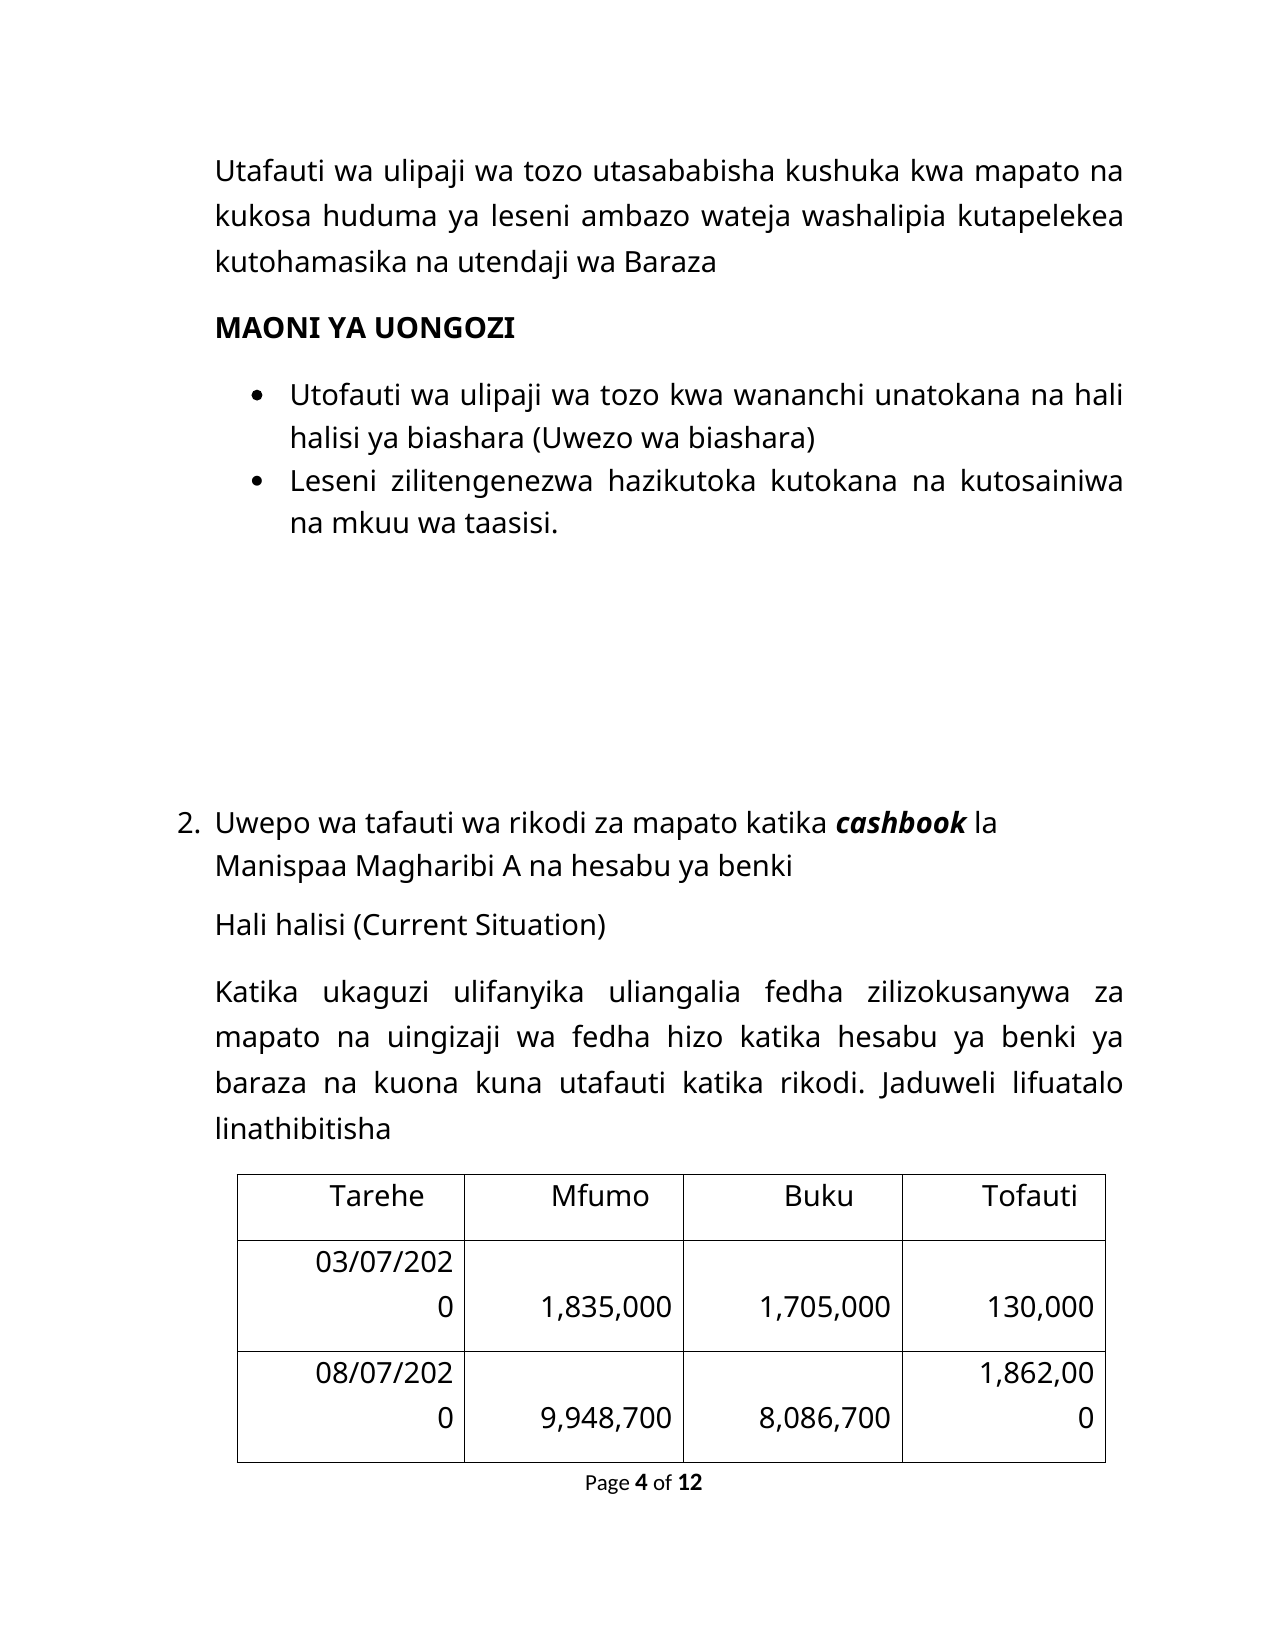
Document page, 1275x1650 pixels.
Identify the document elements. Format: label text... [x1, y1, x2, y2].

list Utofauti wa ulipaji wa tozo kwa wananchi unatokana na hali halisi ya biashara (Uwezo wa biashara) [252, 374, 1125, 457]
table_cell 1,862,000 [903, 1352, 1105, 1462]
list Uwepo wa tafauti wa rikodi za mapato katika cashbook la Manispaa Magharibi A na hesabu ya benki [177, 802, 1125, 885]
table_cell 1,835,000 [465, 1241, 683, 1351]
text Katika ukaguzi ulifanyika uliangalia fedha zilizokusanywa za mapato na uingizaji wa fedha hizo katika hesabu ya benki ya baraza na kuona kuna utafauti katika rikodi. Jaduweli lifuatalo linathibitisha [214, 971, 1125, 1148]
text Utafauti wa ulipaji wa tozo utasababisha kushuka kwa mapato na kukosa huduma ya leseni ambazo wateja washalipia kutapelekea kutohamasika na utendaji wa Baraza [214, 150, 1125, 281]
text Hali halisi (Current Situation) [162, 904, 1125, 944]
list Leseni zilitengenezwa hazikutoka kutokana na kutosainiwa na mkuu wa taasisi. [252, 460, 1125, 542]
table_cell 130,000 [903, 1241, 1105, 1351]
table_header Buku [684, 1175, 902, 1240]
table_cell 03/07/2020 [238, 1241, 464, 1351]
table_header Tofauti [903, 1175, 1105, 1240]
table_cell 08/07/2020 [238, 1352, 464, 1462]
table_cell 1,705,000 [684, 1241, 902, 1351]
table_cell 9,948,700 [465, 1352, 683, 1462]
text MAONI YA UONGOZI [214, 308, 1125, 347]
table_cell 8,086,700 [684, 1352, 902, 1462]
table_header Tarehe [238, 1175, 464, 1240]
table_header Mfumo [465, 1175, 683, 1240]
